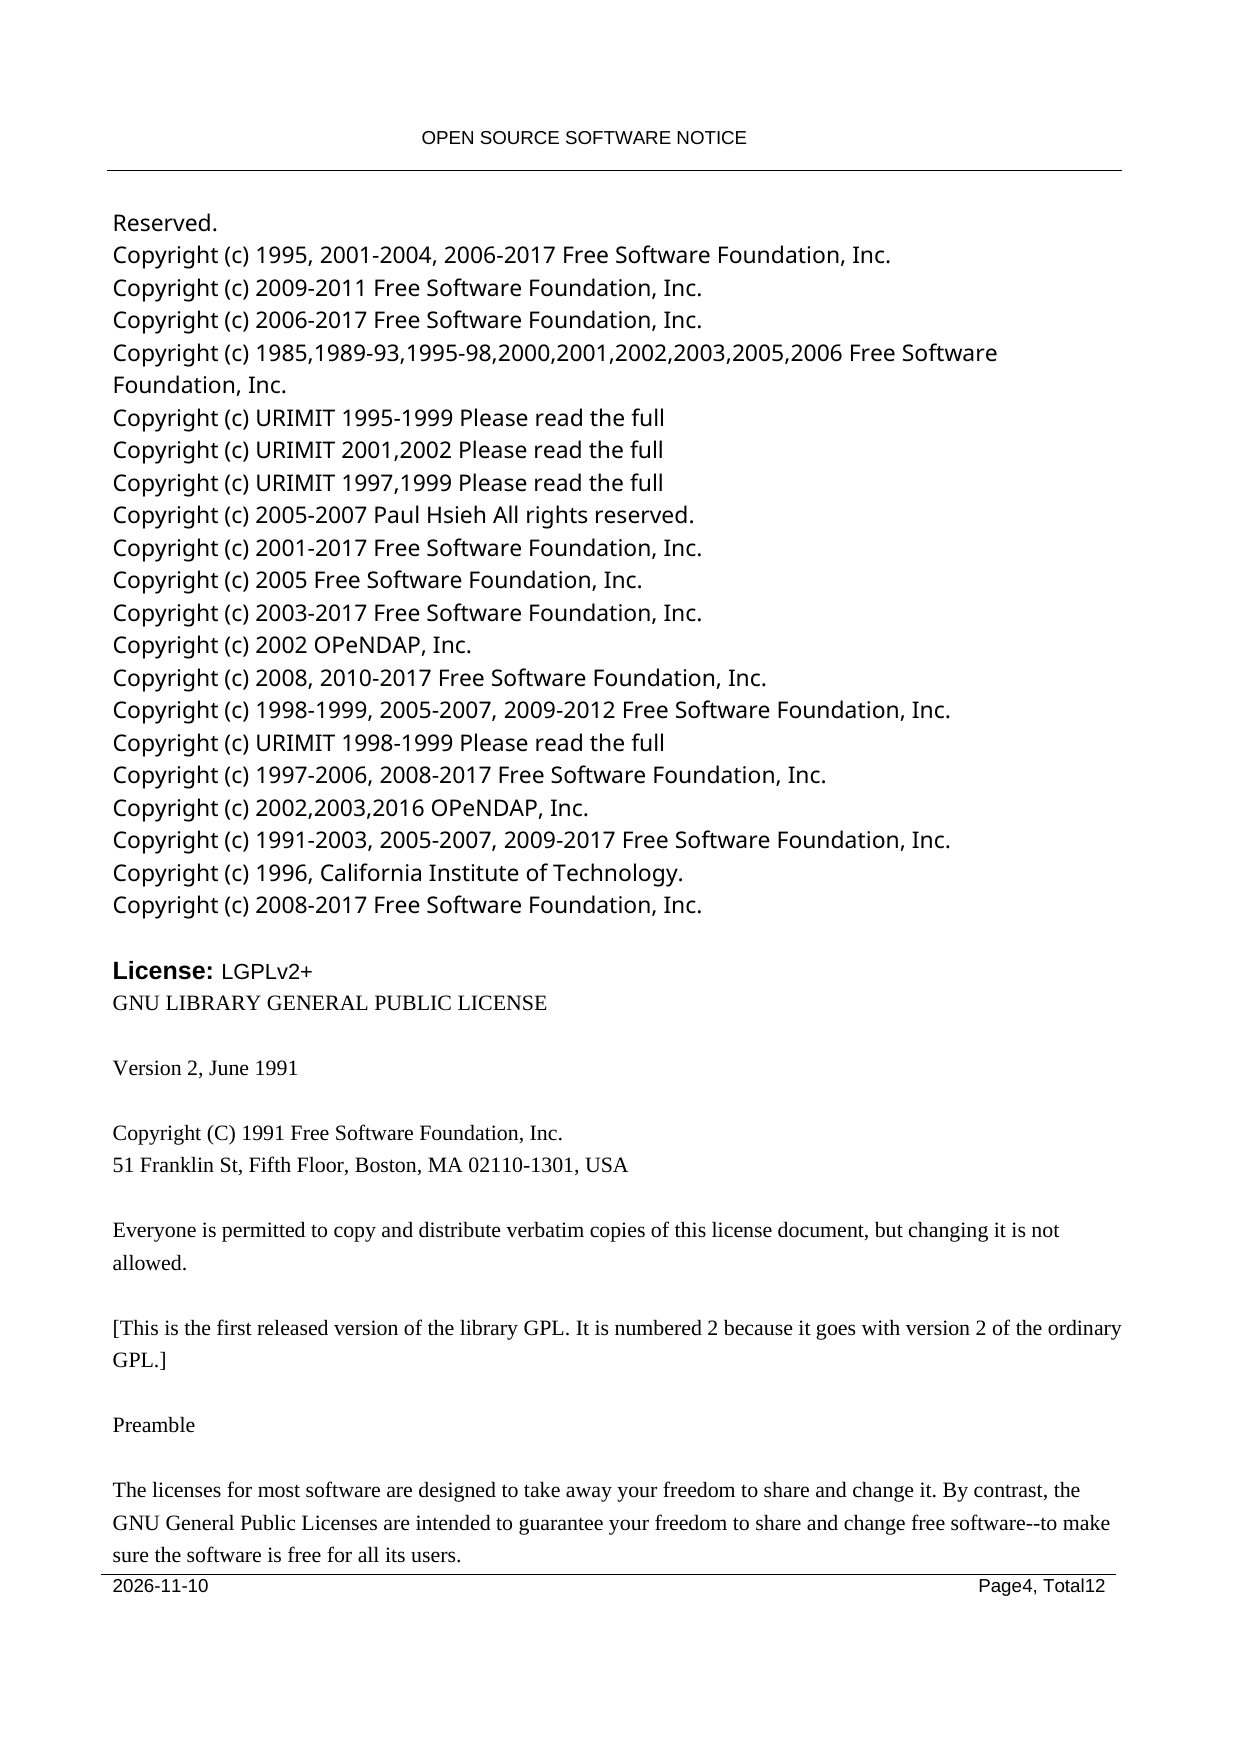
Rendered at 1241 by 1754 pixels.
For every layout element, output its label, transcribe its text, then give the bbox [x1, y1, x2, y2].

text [112, 206, 1128, 954]
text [112, 986, 1128, 1571]
text License: LGPLv2+ [112, 954, 1128, 986]
